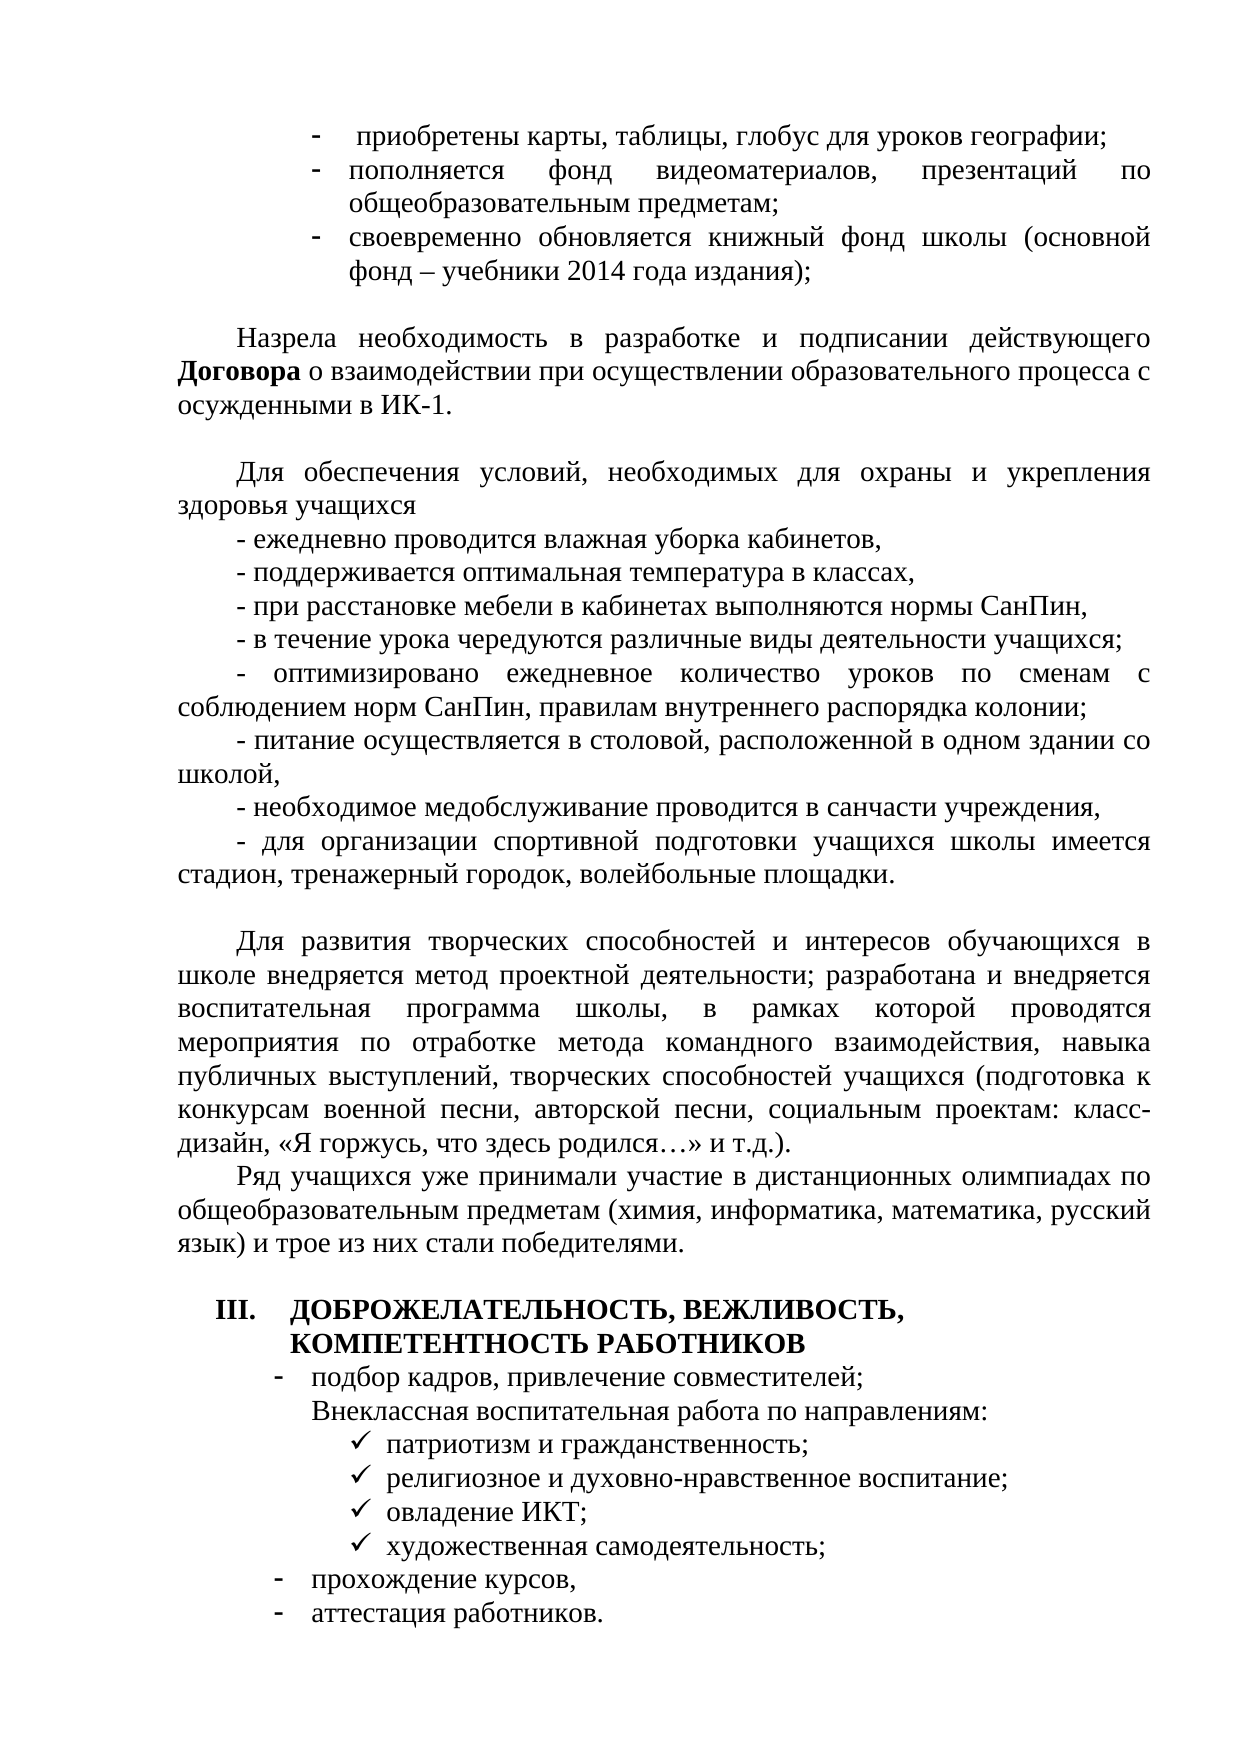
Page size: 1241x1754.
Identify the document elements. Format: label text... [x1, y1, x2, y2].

text - при расстановке мебели в кабинетах выполняются нормы СанПин, [177, 588, 1152, 622]
list подбор кадров, привлечение совместителей; [274, 1359, 1152, 1393]
list патриотизм и гражданственность; [349, 1427, 1152, 1460]
list ДОБРОЖЕЛАТЕЛЬНОСТЬ, ВЕЖЛИВОСТЬ, КОМПЕТЕНТНОСТЬ РАБОТНИКОВ [215, 1292, 1152, 1359]
text Назрела необходимость в разработке и подписании действующего Договора о взаимодействии при осуществлении образовательного процесса с осужденными в ИК-1. [177, 320, 1152, 420]
list приобретены карты, таблицы, глобус для уроков географии; [311, 118, 1152, 152]
list пополняется фонд видеоматериалов, презентаций по общеобразовательным предметам; [311, 152, 1152, 219]
list овладение ИКТ; [349, 1494, 1152, 1528]
text - для организации спортивной подготовки учащихся школы имеется стадион, тренажерный городок, волейбольные площадки. [177, 823, 1152, 890]
text Внеклассная воспитательная работа по направлениям: [311, 1393, 1152, 1427]
text Для развития творческих способностей и интересов обучающихся в школе внедряется метод проектной деятельности; разработана и внедряется воспитательная программа школы, в рамках которой проводятся мероприятия по отработке метода командного взаимодействия, навыка публичных выступлений, творческих способностей учащихся (подготовка к конкурсам военной песни, авторской песни, социальным проектам: класс-дизайн, «Я горжусь, что здесь родился…» и т.д.). [177, 923, 1152, 1158]
list прохождение курсов, [274, 1561, 1152, 1595]
list аттестация работников. [274, 1595, 1152, 1628]
text - необходимое медобслуживание проводится в санчасти учреждения, [177, 789, 1152, 823]
text - поддерживается оптимальная температура в классах, [177, 554, 1152, 588]
text - питание осуществляется в столовой, расположенной в одном здании со школой, [177, 722, 1152, 789]
list художественная самодеятельность; [349, 1528, 1152, 1561]
list религиозное и духовно-нравственное воспитание; [349, 1460, 1152, 1494]
text - ежедневно проводится влажная уборка кабинетов, [177, 521, 1152, 554]
text Ряд учащихся уже принимали участие в дистанционных олимпиадах по общеобразовательным предметам (химия, информатика, математика, русский язык) и трое из них стали победителями. [177, 1158, 1152, 1259]
list своевременно обновляется книжный фонд школы (основной фонд – учебники 2014 года издания); [311, 219, 1152, 286]
text - оптимизировано ежедневное количество уроков по сменам с соблюдением норм СанПин, правилам внутреннего распорядка колонии; [177, 655, 1152, 722]
text - в течение урока чередуются различные виды деятельности учащихся; [177, 622, 1152, 655]
text Для обеспечения условий, необходимых для охраны и укрепления здоровья учащихся [177, 454, 1152, 521]
